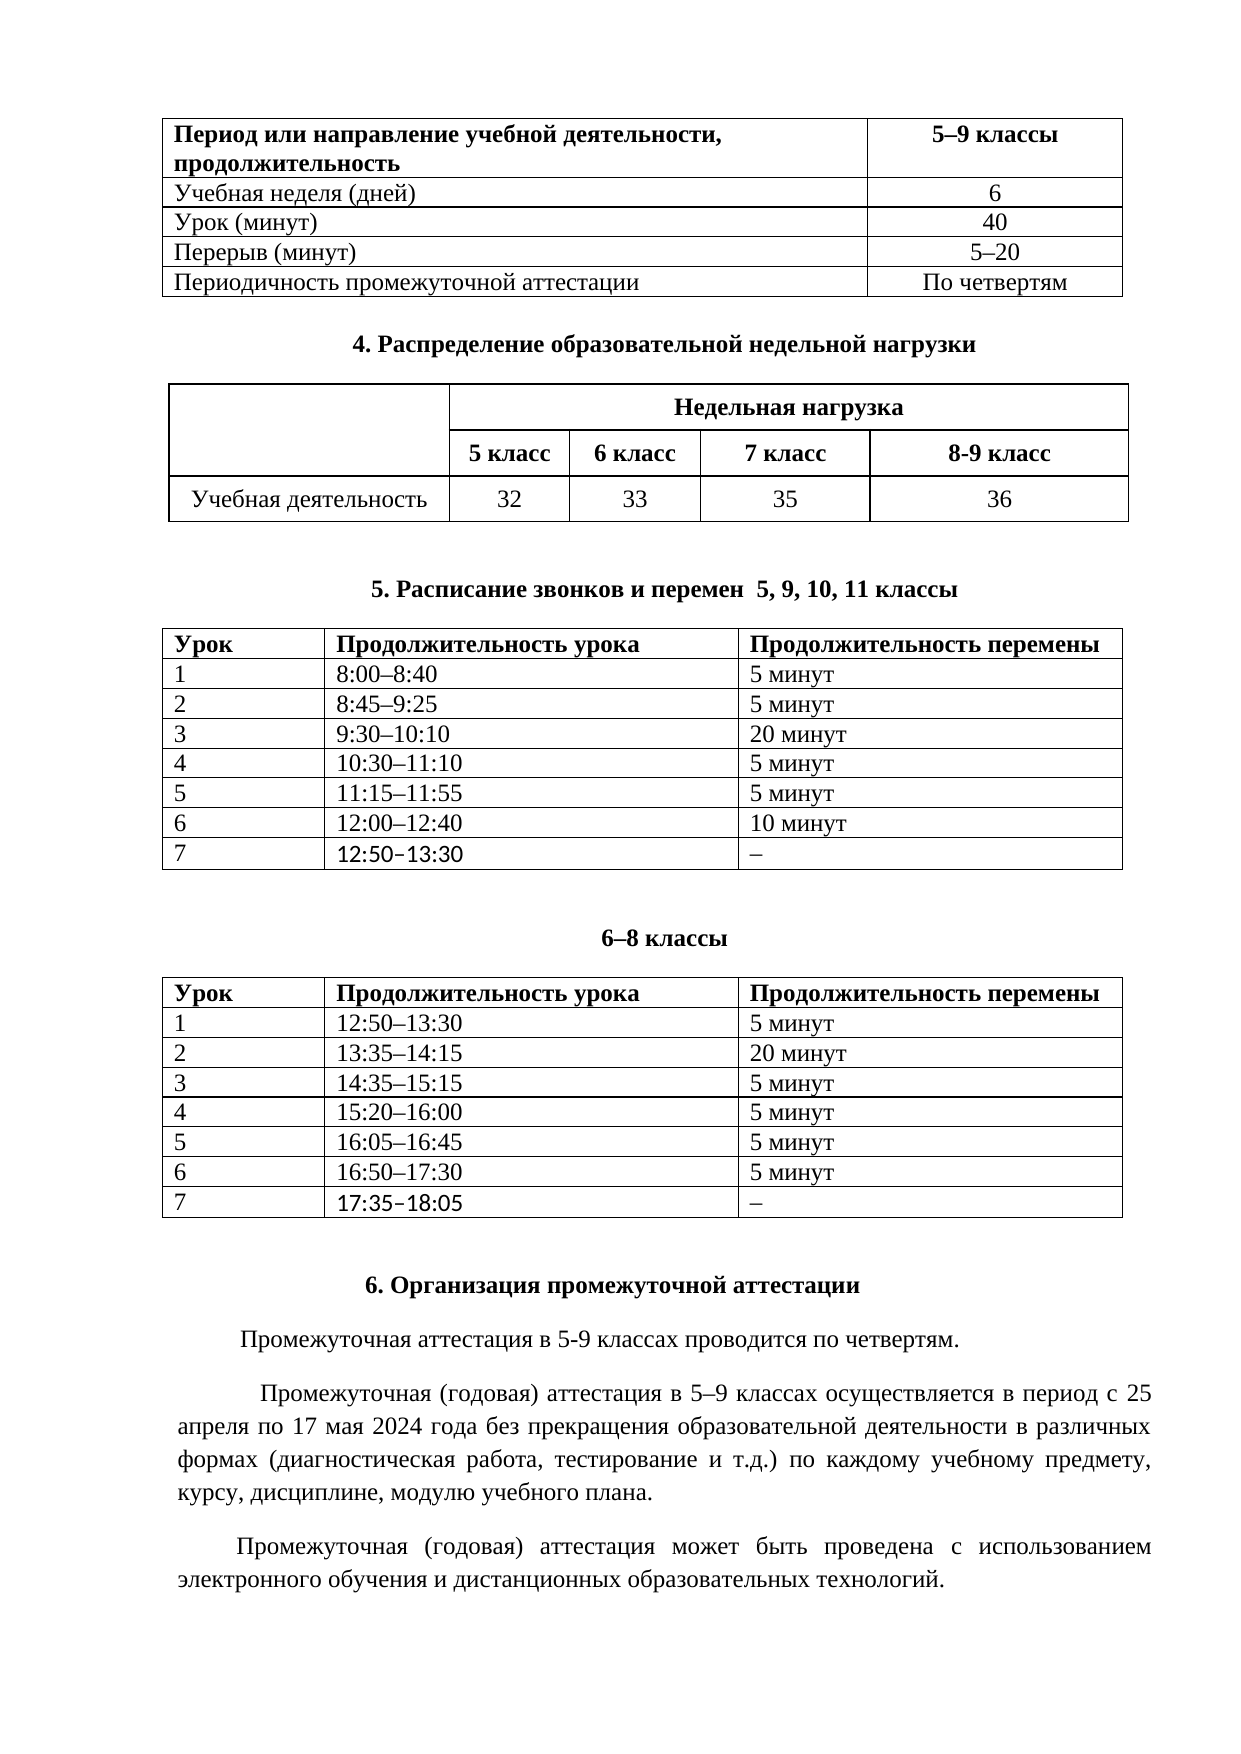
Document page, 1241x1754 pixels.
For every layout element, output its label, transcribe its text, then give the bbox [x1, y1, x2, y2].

table_cell 12:50–13:30 [325, 838, 738, 868]
table_cell 11:15–11:55 [325, 778, 738, 807]
table_cell 33 [570, 477, 700, 521]
table_cell 5 минут [739, 1008, 1122, 1037]
table_cell 4 [163, 1098, 324, 1126]
table_cell 5 минут [739, 689, 1122, 718]
table_cell По четвертям [868, 267, 1122, 296]
table_cell 17:35–18:05 [325, 1187, 738, 1217]
table_header Урок [163, 978, 324, 1007]
table_cell 5 минут [739, 1127, 1122, 1156]
table_cell Урок (минут) [163, 208, 867, 236]
table_cell 5–20 [868, 237, 1122, 266]
text Промежуточная (годовая) аттестация в 5–9 классах осуществляется в период с 25 апреля по 17 мая 2024 года без прекращения образовательной деятельности в различных формах (диагностическая работа, тестирование и т.д.) по каждому учебному предмету, курсу, дисциплине, модулю учебного плана. [177, 1378, 1152, 1506]
table_cell 3 [163, 1068, 324, 1096]
table_cell 20 минут [739, 1038, 1122, 1067]
table_header [170, 385, 449, 475]
text Промежуточная (годовая) аттестация может быть проведена с использованием электронного обучения и дистанционных образовательных технологий. [177, 1531, 1152, 1593]
table_cell 5 минут [739, 778, 1122, 807]
text Промежуточная аттестация в 5-9 классах проводится по четвертям. [177, 1324, 1152, 1353]
table_cell 5 минут [739, 1157, 1122, 1186]
table_cell Перерыв (минут) [163, 237, 867, 266]
table_header 5–9 классы [868, 119, 1122, 177]
table_cell 1 [163, 1008, 324, 1037]
table_cell 9:30–10:10 [325, 719, 738, 747]
table_header Продолжительность перемены [739, 978, 1122, 1007]
table_cell 12:50–13:30 [325, 1008, 738, 1037]
table_cell 2 [163, 689, 324, 718]
table_header Урок [163, 629, 324, 658]
table_cell 7 [163, 1187, 324, 1217]
table_header Продолжительность урока [325, 629, 738, 658]
table_cell Периодичность промежуточной аттестации [163, 267, 867, 296]
table_cell 14:35–15:15 [325, 1068, 738, 1096]
table_cell 5 минут [739, 749, 1122, 777]
text 6–8 классы [177, 923, 1152, 952]
table_cell 7 [163, 838, 324, 868]
table_cell 36 [871, 477, 1128, 521]
table_cell 15:20–16:00 [325, 1098, 738, 1126]
table_cell 5 минут [739, 1098, 1122, 1126]
table_cell 16:05–16:45 [325, 1127, 738, 1156]
table_cell 10 минут [739, 808, 1122, 837]
table_cell 5 минут [739, 1068, 1122, 1096]
table_cell 35 [701, 477, 869, 521]
table_cell 3 [163, 719, 324, 747]
table_cell 8-9 класс [871, 431, 1128, 475]
text 6. Организация промежуточной аттестации [177, 1270, 1152, 1299]
table_header Период или направление учебной деятельности, продолжительность [163, 119, 867, 177]
table_cell 7 класс [701, 431, 869, 475]
table_cell 10:30–11:10 [325, 749, 738, 777]
table_cell 32 [450, 477, 569, 521]
text 5. Расписание звонков и перемен 5, 9, 10, 11 классы [177, 574, 1152, 603]
table_cell 4 [163, 749, 324, 777]
table_cell 5 минут [739, 659, 1122, 688]
table_cell 2 [163, 1038, 324, 1067]
table_cell 12:00–12:40 [325, 808, 738, 837]
table_cell 6 [163, 808, 324, 837]
table_cell Учебная неделя (дней) [163, 178, 867, 206]
table_cell 16:50–17:30 [325, 1157, 738, 1186]
table_cell 8:00–8:40 [325, 659, 738, 688]
table_header Недельная нагрузка [450, 385, 1128, 429]
table_cell 6 [868, 178, 1122, 206]
table_cell 13:35–14:15 [325, 1038, 738, 1067]
table_cell 5 класс [450, 431, 569, 475]
table_cell 6 [163, 1157, 324, 1186]
table_cell 40 [868, 208, 1122, 236]
text 4. Распределение образовательной недельной нагрузки [177, 297, 1152, 358]
table_cell Учебная деятельность [170, 477, 449, 521]
table_cell 20 минут [739, 719, 1122, 747]
table_header Продолжительность перемены [739, 629, 1122, 658]
table_cell 5 [163, 778, 324, 807]
table_header Продолжительность урока [325, 978, 738, 1007]
table_cell – [739, 1187, 1122, 1217]
table_cell 5 [163, 1127, 324, 1156]
table_cell 6 класс [570, 431, 700, 475]
table_cell 8:45–9:25 [325, 689, 738, 718]
table_cell 1 [163, 659, 324, 688]
table_cell – [739, 838, 1122, 868]
